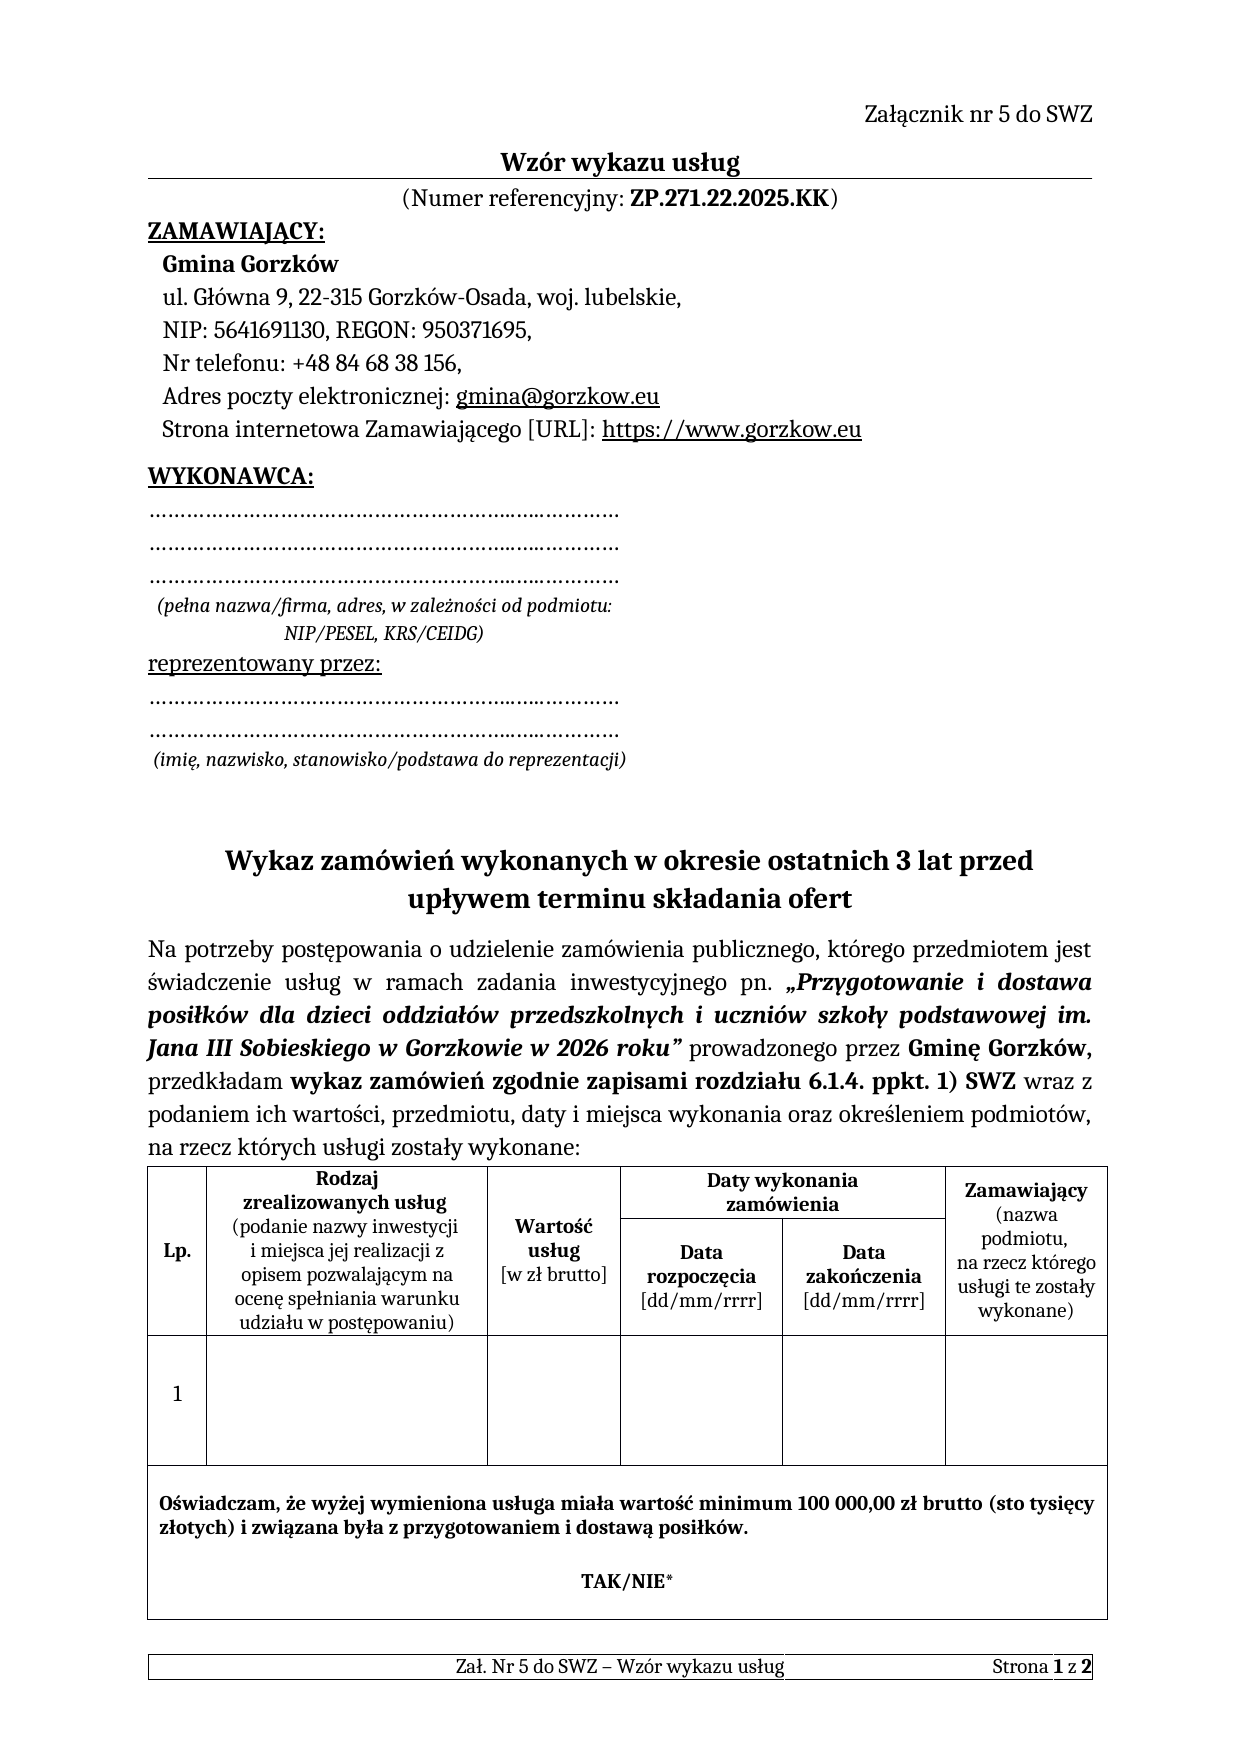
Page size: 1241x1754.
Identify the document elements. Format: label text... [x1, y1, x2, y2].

table_header Rodzaj zrealizowanych usług (podanie nazwy inwestycji i miejsca jej realizacji z opisem pozwalającym na ocenę spełniania warunku udziału w postępowaniu) [207, 1167, 487, 1335]
list NIP: 5641691130, REGON: 950371695, [162, 316, 1092, 344]
list Adres poczty elektronicznej: gmina@gorzkow.eu [162, 382, 1092, 411]
text Na potrzeby postępowania o udzielenie zamówienia publicznego, którego przedmiotem jest świadczenie usług w ramach zadania inwestycyjnego pn. „Przygotowanie i dostawa posiłków dla dzieci oddziałów przedszkolnych i uczniów szkoły podstawowej im. Jana III Sobieskiego w Gorzkowie w 2026 roku” prowadzonego przez Gminę Gorzków, przedkładam wykaz zamówień zgodnie zapisami rozdziału 6.1.4. ppkt. 1) SWZ wraz z podaniem ich wartości, przedmiotu, daty i miejsca wykonania oraz określeniem podmiotów, na rzecz których usługi zostały wykonane: [148, 935, 1092, 1162]
text Załącznik nr 5 do SWZ [148, 100, 1092, 129]
table_header Daty wykonania zamówienia [621, 1167, 945, 1217]
text (pełna nazwa/firma, adres, w zależności od podmiotu: NIP/PESEL, KRS/CEIDG) [148, 594, 621, 645]
list ul. Główna 9, 22-315 Gorzków-Osada, woj. lubelskie, [162, 283, 1092, 311]
text reprezentowany przez: [148, 649, 1092, 677]
table_header Zamawiający (nazwa podmiotu, na rzecz którego usługi te zostały wykonane) [946, 1167, 1107, 1335]
text …………………………………………………..…..………… [148, 528, 650, 556]
table_cell [488, 1336, 620, 1465]
table_cell 1 [148, 1336, 206, 1465]
table_cell [946, 1336, 1107, 1465]
table_cell Data rozpoczęcia [dd/mm/rrrr] [621, 1219, 782, 1335]
text …………………………………………………..…..………… [148, 561, 650, 589]
text Strona internetowa Zamawiającego [URL]: https://www.gorzkow.eu [162, 415, 1092, 443]
table_cell Data zakończenia [dd/mm/rrrr] [783, 1219, 945, 1335]
table_header Wartość usług [w zł brutto] [488, 1167, 620, 1335]
table_header Lp. [148, 1167, 206, 1335]
text WYKONAWCA: [148, 462, 1092, 490]
text (imię, nazwisko, stanowisko/podstawa do reprezentacji) [148, 748, 1092, 772]
text Wzór wykazu usług [148, 147, 1092, 178]
table_cell [207, 1336, 487, 1465]
text …………………………………………………..…..………… [148, 715, 650, 743]
table_cell [621, 1336, 782, 1465]
text …………………………………………………..…..………… [148, 494, 650, 523]
text Wykaz zamówień wykonanych w okresie ostatnich 3 lat przed upływem terminu składania ofert [166, 844, 1092, 916]
text …………………………………………………..…..………… [148, 682, 650, 710]
list Gmina Gorzków [162, 250, 1092, 278]
text ZAMAWIAJĄCY: [148, 217, 1092, 245]
table_cell [783, 1336, 945, 1465]
text (Numer referencyjny: ZP.271.22.2025.KK) [148, 184, 1092, 212]
table_cell Oświadczam, że wyżej wymieniona usługa miała wartość minimum 100 000,00 zł brutto (sto tysięcy złotych) i związana była z przygotowaniem i dostawą posiłków. TAK/NIE* [148, 1466, 1107, 1619]
list Nr telefonu: +48 84 68 38 156, [162, 349, 1092, 377]
